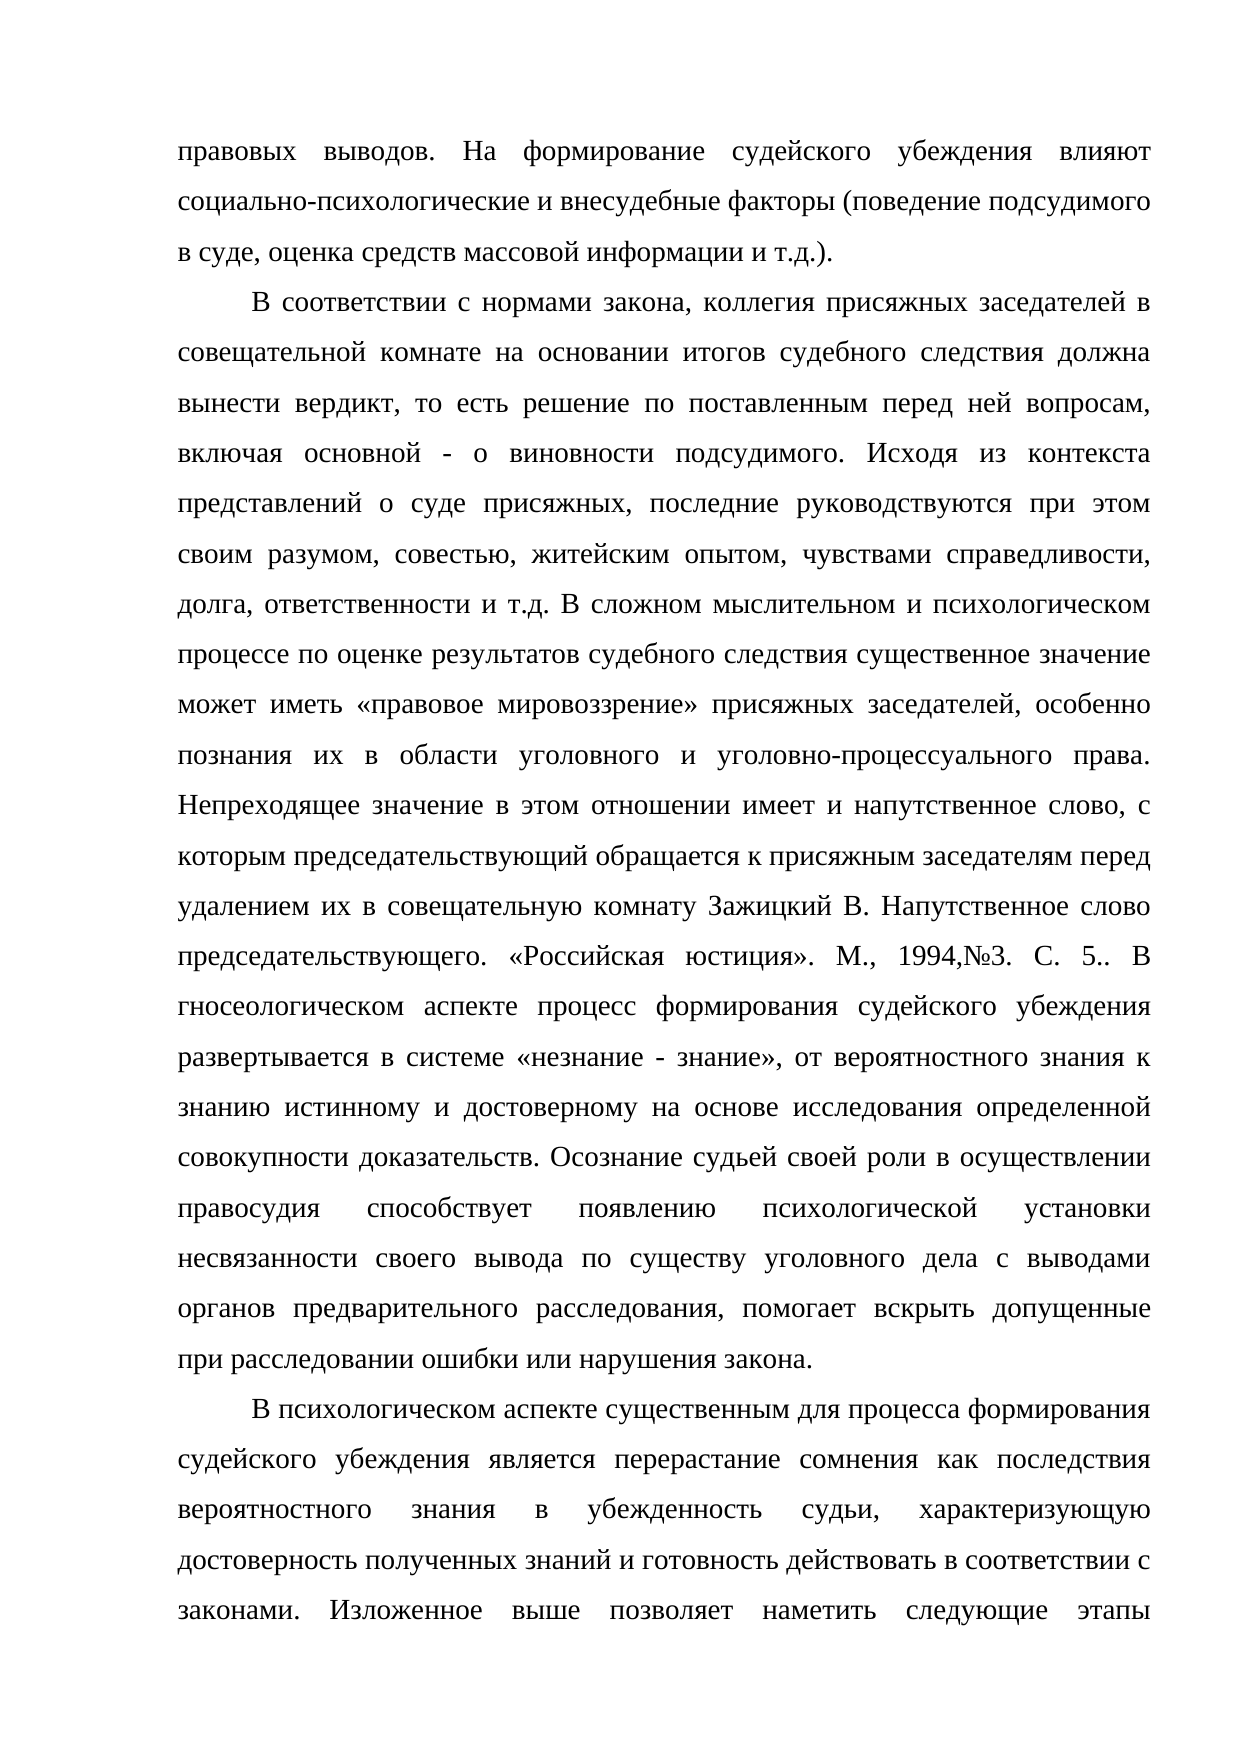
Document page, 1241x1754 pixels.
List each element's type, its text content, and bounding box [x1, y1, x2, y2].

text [177, 1391, 1152, 1626]
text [177, 133, 1152, 267]
text В соответствии с нормами закона, коллегия присяжных заседателей в совещательной комнате на основании итогов судебного следствия должна вынести вердикт, то есть решение по поставленным перед ней вопросам, включая основной - о виновности подсудимого. Исходя из контекста представлений о суде присяжных, последние руководствуются при этом своим разумом, совестью, житейским опытом, чувствами справедливости, долга, ответственности и т.д. В сложном мыслительном и психологическом процессе по оценке результатов судебного следствия существенное значение может иметь «правовое мировоззрение» присяжных заседателей, особенно познания их в области уголовного и уголовно-процессуального права. Непреходящее значение в этом отношении имеет и напутственное слово, с которым председательствующий обращается к присяжным заседателям перед удалением их в совещательную комнату Зажицкий В. Напутственное слово председательствующего. «Российская юстиция». М., 1994,№3. С. 5.. В гносеологическом аспекте процесс формирования судейского убеждения развертывается в системе «незнание - знание», от вероятностного знания к знанию истинному и достоверному на основе исследования определенной совокупности доказательств. Осознание судьей своей роли в осуществлении правосудия способствует появлению психологической установки несвязанности своего вывода по существу уголовного дела с выводами органов предварительного расследования, помогает вскрыть допущенные при расследовании ошибки или нарушения закона. [177, 284, 1152, 1374]
